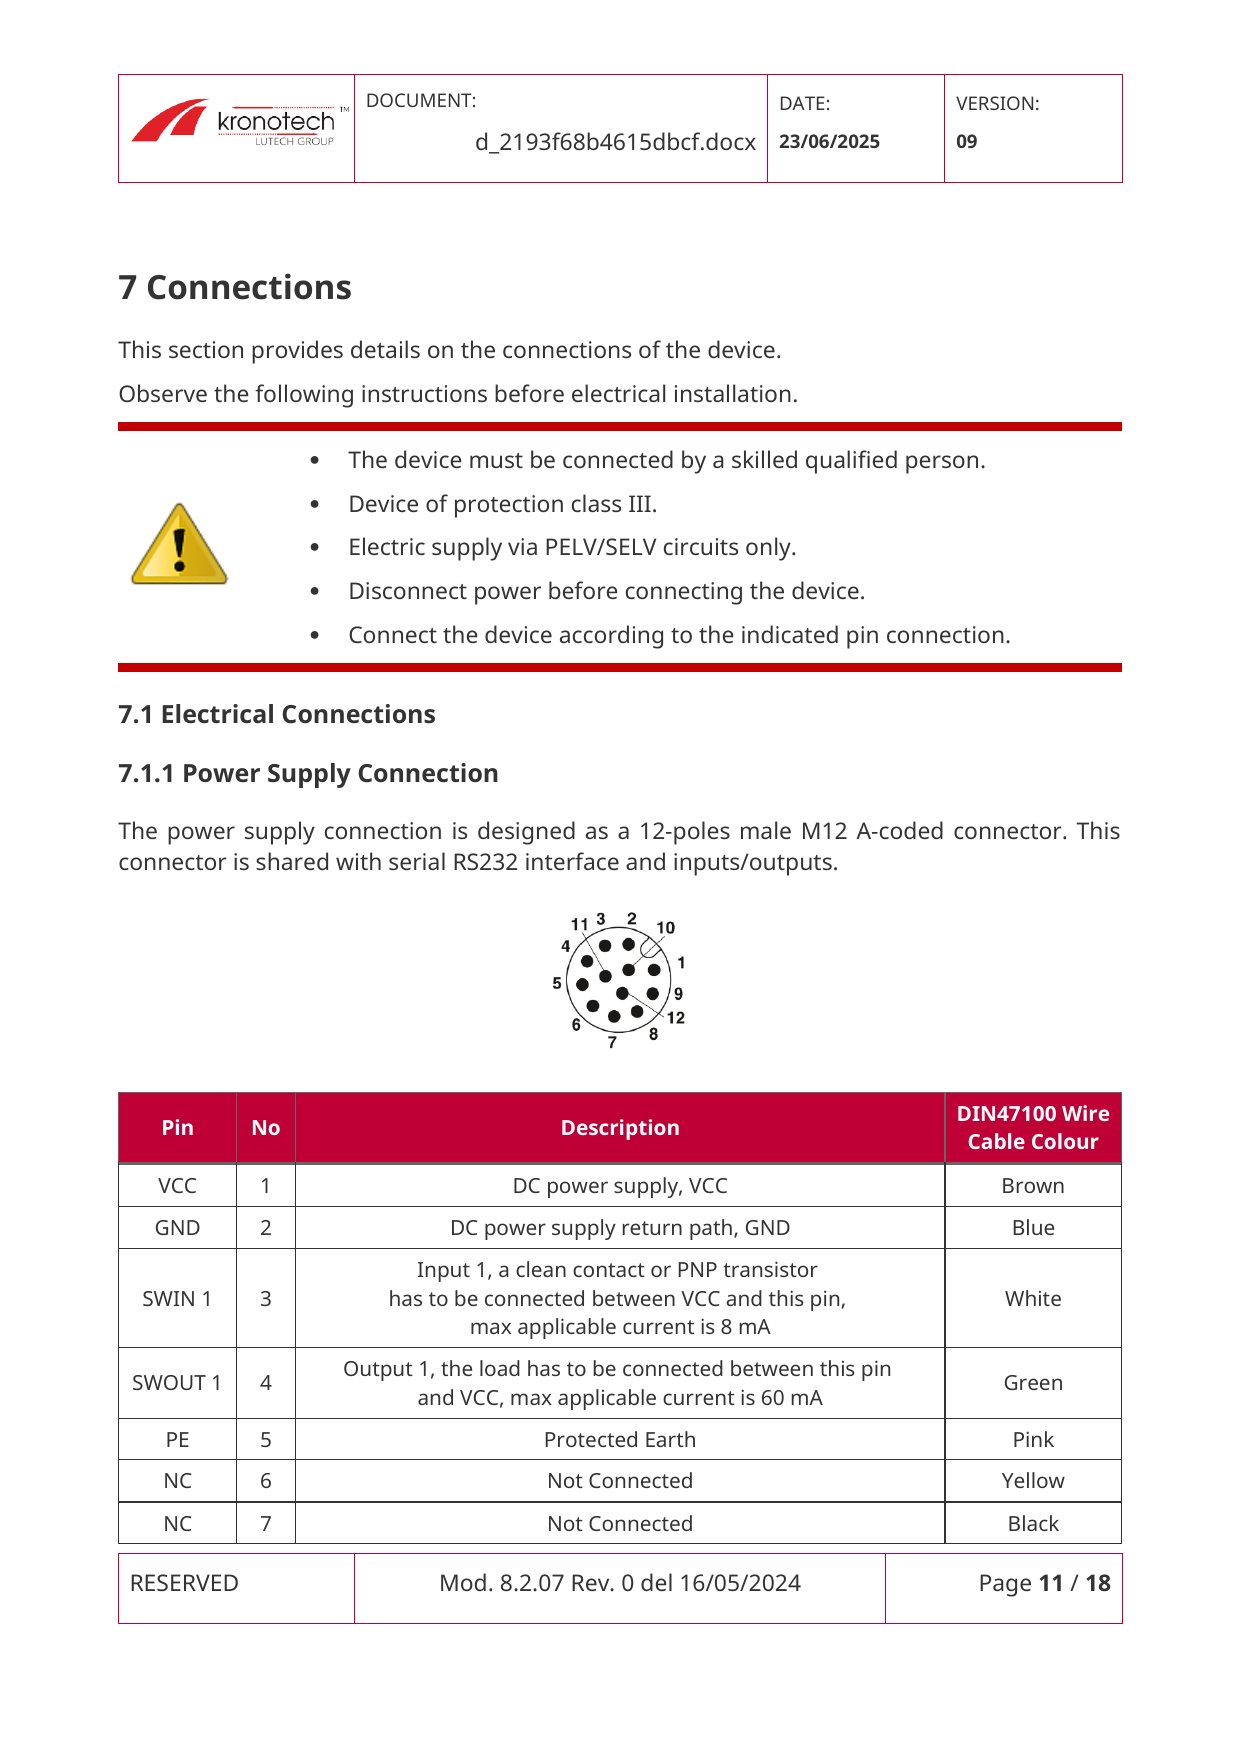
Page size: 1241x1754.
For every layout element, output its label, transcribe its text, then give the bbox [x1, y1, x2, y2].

table_cell Not Connected [296, 1503, 944, 1543]
table_cell PE [119, 1419, 236, 1459]
table_header The device must be connected by a skilled qualified person. Device of protection class III. Electric supply via PELV/SELV circuits only. Disconnect power before connecting the device. Connect the device according to the indicated pin connection. [262, 431, 1122, 662]
table_cell NC [119, 1460, 236, 1501]
picture [478, 890, 762, 1080]
table_cell VCC [119, 1165, 236, 1206]
table_header No [237, 1093, 295, 1162]
table_cell Protected Earth [296, 1419, 944, 1459]
table_cell Blue [946, 1207, 1121, 1248]
subtitle Power Supply Connection [118, 756, 1122, 790]
table_header Pin [119, 1093, 236, 1162]
table_cell GND [119, 1207, 236, 1248]
text The power supply connection is designed as a 12-poles male M12 A-coded connector. This connector is shared with serial RS232 interface and inputs/outputs. [118, 815, 1122, 877]
table_cell Black [946, 1503, 1121, 1543]
table_cell SWOUT 1 [119, 1348, 236, 1417]
table_cell Yellow [946, 1460, 1121, 1501]
picture [129, 496, 230, 597]
table_cell 3 [237, 1249, 295, 1347]
table_cell Green [946, 1348, 1121, 1417]
table_header Description [296, 1093, 944, 1162]
table_header [118, 431, 262, 662]
picture [129, 92, 351, 152]
table_cell Pink [946, 1419, 1121, 1459]
text Observe the following instructions before electrical installation. [118, 378, 1122, 409]
table_cell DC power supply return path, GND [296, 1207, 944, 1248]
table_cell DC power supply, VCC [296, 1165, 944, 1206]
table_cell 6 [237, 1460, 295, 1501]
table_cell Output 1, the load has to be connected between this pin and VCC, max applicable current is 60 mA [296, 1348, 944, 1417]
table_cell 7 [237, 1503, 295, 1543]
table_cell Not Connected [296, 1460, 944, 1501]
table_cell Input 1, a clean contact or PNP transistor has to be connected between VCC and this pin, max applicable current is 8 mA [296, 1249, 944, 1347]
table_header DIN47100 Wire Cable Colour [946, 1093, 1121, 1162]
table_cell 1 [237, 1165, 295, 1206]
subtitle Electrical Connections [118, 697, 1122, 731]
subtitle Connections [118, 264, 1122, 309]
table_cell NC [119, 1503, 236, 1543]
table_cell Brown [946, 1165, 1121, 1206]
table_cell 2 [237, 1207, 295, 1248]
text This section provides details on the connections of the device. [118, 334, 1122, 366]
table_cell 5 [237, 1419, 295, 1459]
table_cell SWIN 1 [119, 1249, 236, 1347]
table_cell 4 [237, 1348, 295, 1417]
table_cell White [946, 1249, 1121, 1347]
